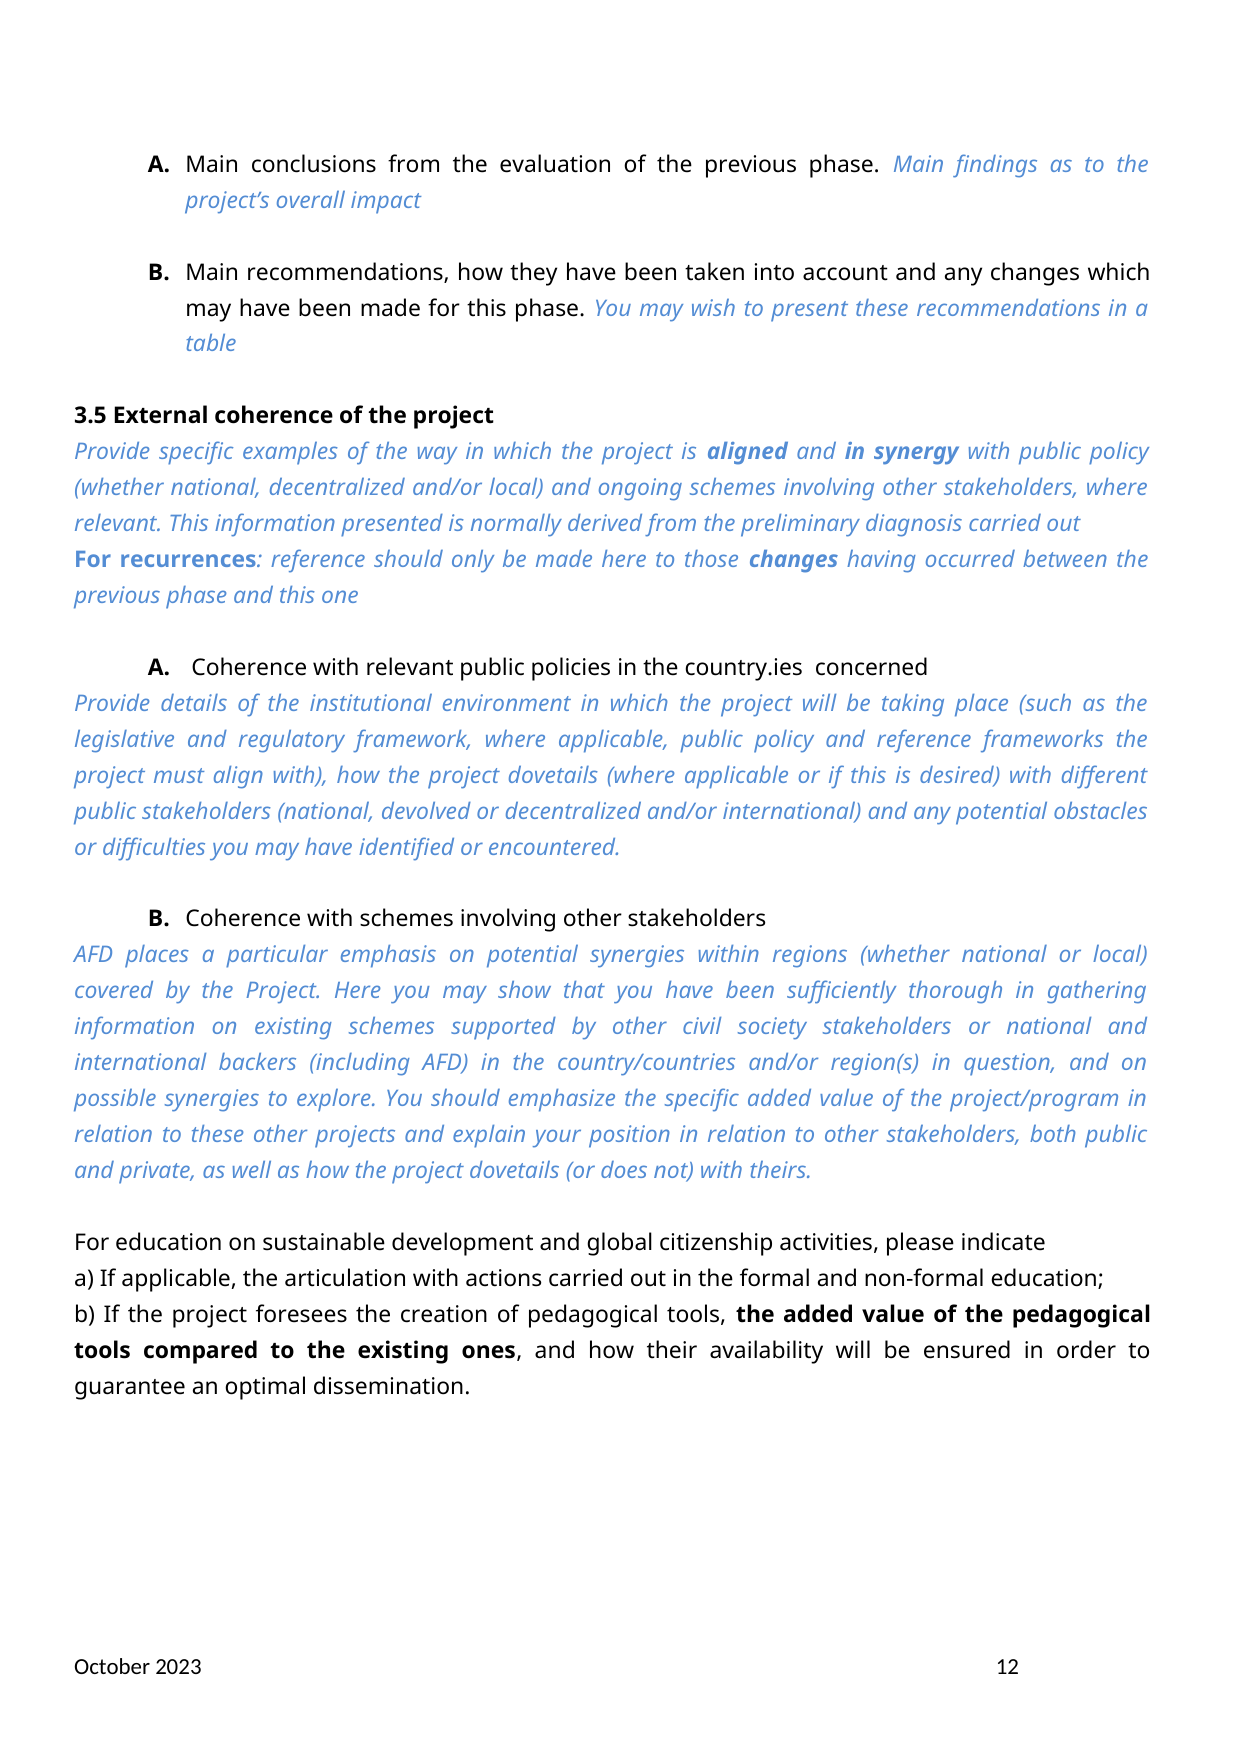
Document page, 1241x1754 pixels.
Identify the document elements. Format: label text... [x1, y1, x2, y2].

text AFD places a particular emphasis on potential synergies within regions (whether national or local) covered by the Project. Here you may show that you have been sufficiently thorough in gathering information on existing schemes supported by other civil society stakeholders or national and international backers (including AFD) in the country/countries and/or region(s) in question, and on possible synergies to explore. You should emphasize the specific added value of the project/program in relation to these other projects and explain your position in relation to other stakeholders, both public and private, as well as how the project dovetails (or does not) with theirs. [74, 938, 1152, 1185]
list Coherence with relevant public policies in the country.ies concerned [148, 651, 1152, 682]
text Provide specific examples of the way in which the project is aligned and in synergy with public policy (whether national, decentralized and/or local) and ongoing schemes involving other stakeholders, where relevant. This information presented is normally derived from the preliminary diagnosis carried out [74, 435, 1152, 538]
text 3.5 External coherence of the project [74, 399, 1152, 431]
list Main recommendations, how they have been taken into account and any changes which may have been made for this phase. You may wish to present these recommendations in a table [148, 256, 1152, 359]
text For education on sustainable development and global citizenship activities, please indicate [74, 1226, 1152, 1257]
list Coherence with schemes involving other stakeholders [148, 902, 1152, 934]
text b) If the project foresees the creation of pedagogical tools, the added value of the pedagogical tools compared to the existing ones, and how their availability will be ensured in order to guarantee an optimal dissemination. [74, 1298, 1152, 1401]
text Provide details of the institutional environment in which the project will be taking place (such as the legislative and regulatory framework, where applicable, public policy and reference frameworks the project must align with), how the project dovetails (where applicable or if this is desired) with different public stakeholders (national, devolved or decentralized and/or international) and any potential obstacles or difficulties you may have identified or encountered. [74, 687, 1152, 862]
text a) If applicable, the articulation with actions carried out in the formal and non-formal education; [74, 1262, 1152, 1293]
list Main conclusions from the evaluation of the previous phase. Main findings as to the project’s overall impact [148, 148, 1152, 215]
text For recurrences: reference should only be made here to those changes having occurred between the previous phase and this one [74, 543, 1152, 610]
